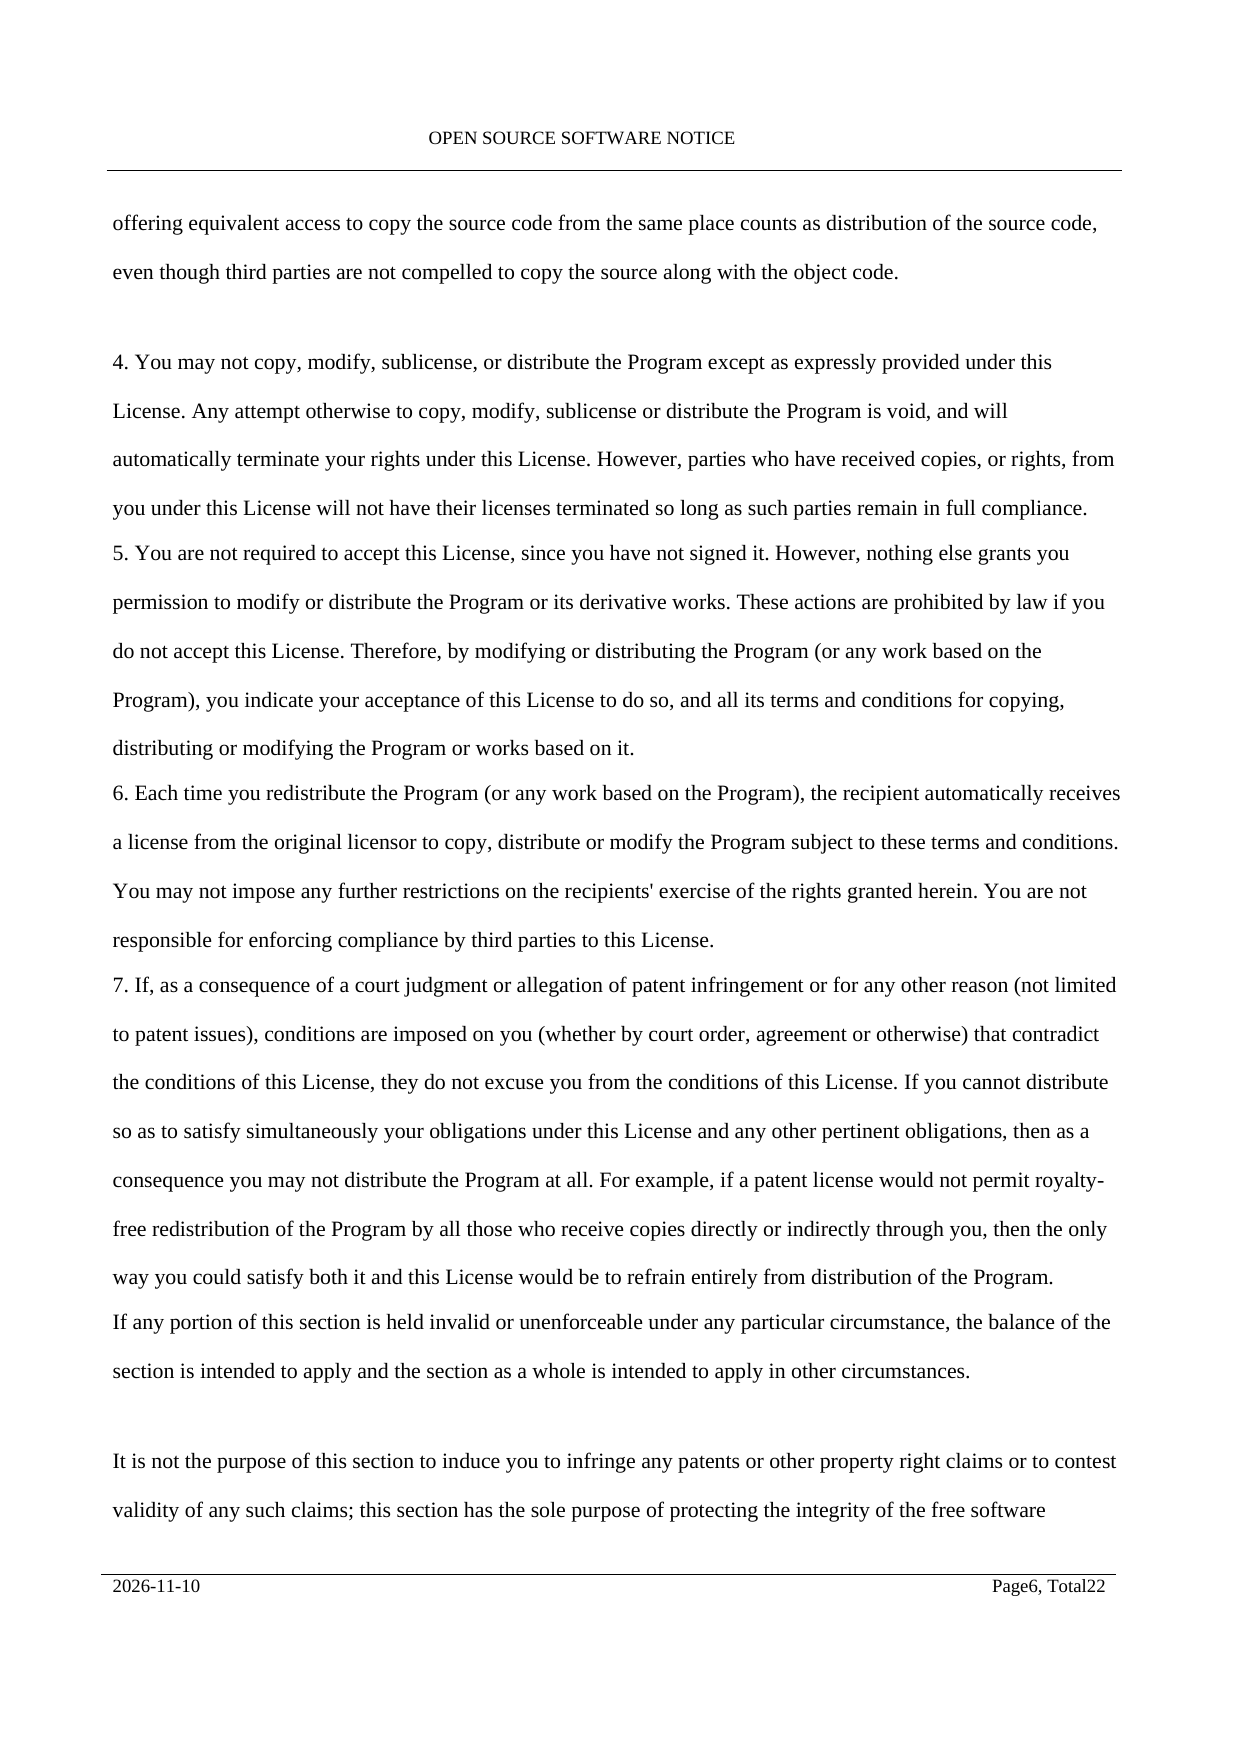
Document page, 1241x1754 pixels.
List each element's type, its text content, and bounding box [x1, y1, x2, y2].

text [112, 1445, 1128, 1526]
text If any portion of this section is held invalid or unenforceable under any particular circumstance, the balance of the section is intended to apply and the section as a whole is intended to apply in other circumstances. [112, 1306, 1128, 1387]
text 6. Each time you redistribute the Program (or any work based on the Program), the recipient automatically receives a license from the original licensor to copy, distribute or modify the Program subject to these terms and conditions. You may not impose any further restrictions on the recipients' exercise of the rights granted herein. You are not responsible for enforcing compliance by third parties to this License. [112, 777, 1128, 956]
text 5. You are not required to accept this License, since you have not signed it. However, nothing else grants you permission to modify or distribute the Program or its derivative works. These actions are prohibited by law if you do not accept this License. Therefore, by modifying or distributing the Program (or any work based on the Program), you indicate your acceptance of this License to do so, and all its terms and conditions for copying, distributing or modifying the Program or works based on it. [112, 537, 1128, 764]
text 4. You may not copy, modify, sublicense, or distribute the Program except as expressly provided under this License. Any attempt otherwise to copy, modify, sublicense or distribute the Program is void, and will automatically terminate your rights under this License. However, parties who have received copies, or rights, from you under this License will not have their licenses terminated so long as such parties remain in full compliance. [112, 345, 1128, 524]
text 7. If, as a consequence of a court judgment or allegation of patent infringement or for any other reason (not limited to patent issues), conditions are imposed on you (whether by court order, agreement or otherwise) that contradict the conditions of this License, they do not excuse you from the conditions of this License. If you cannot distribute so as to satisfy simultaneously your obligations under this License and any other pertinent obligations, then as a consequence you may not distribute the Program at all. For example, if a patent license would not permit royalty-free redistribution of the Program by all those who receive copies directly or indirectly through you, then the only way you could satisfy both it and this License would be to refrain entirely from distribution of the Program. [112, 968, 1128, 1293]
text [112, 206, 1128, 288]
